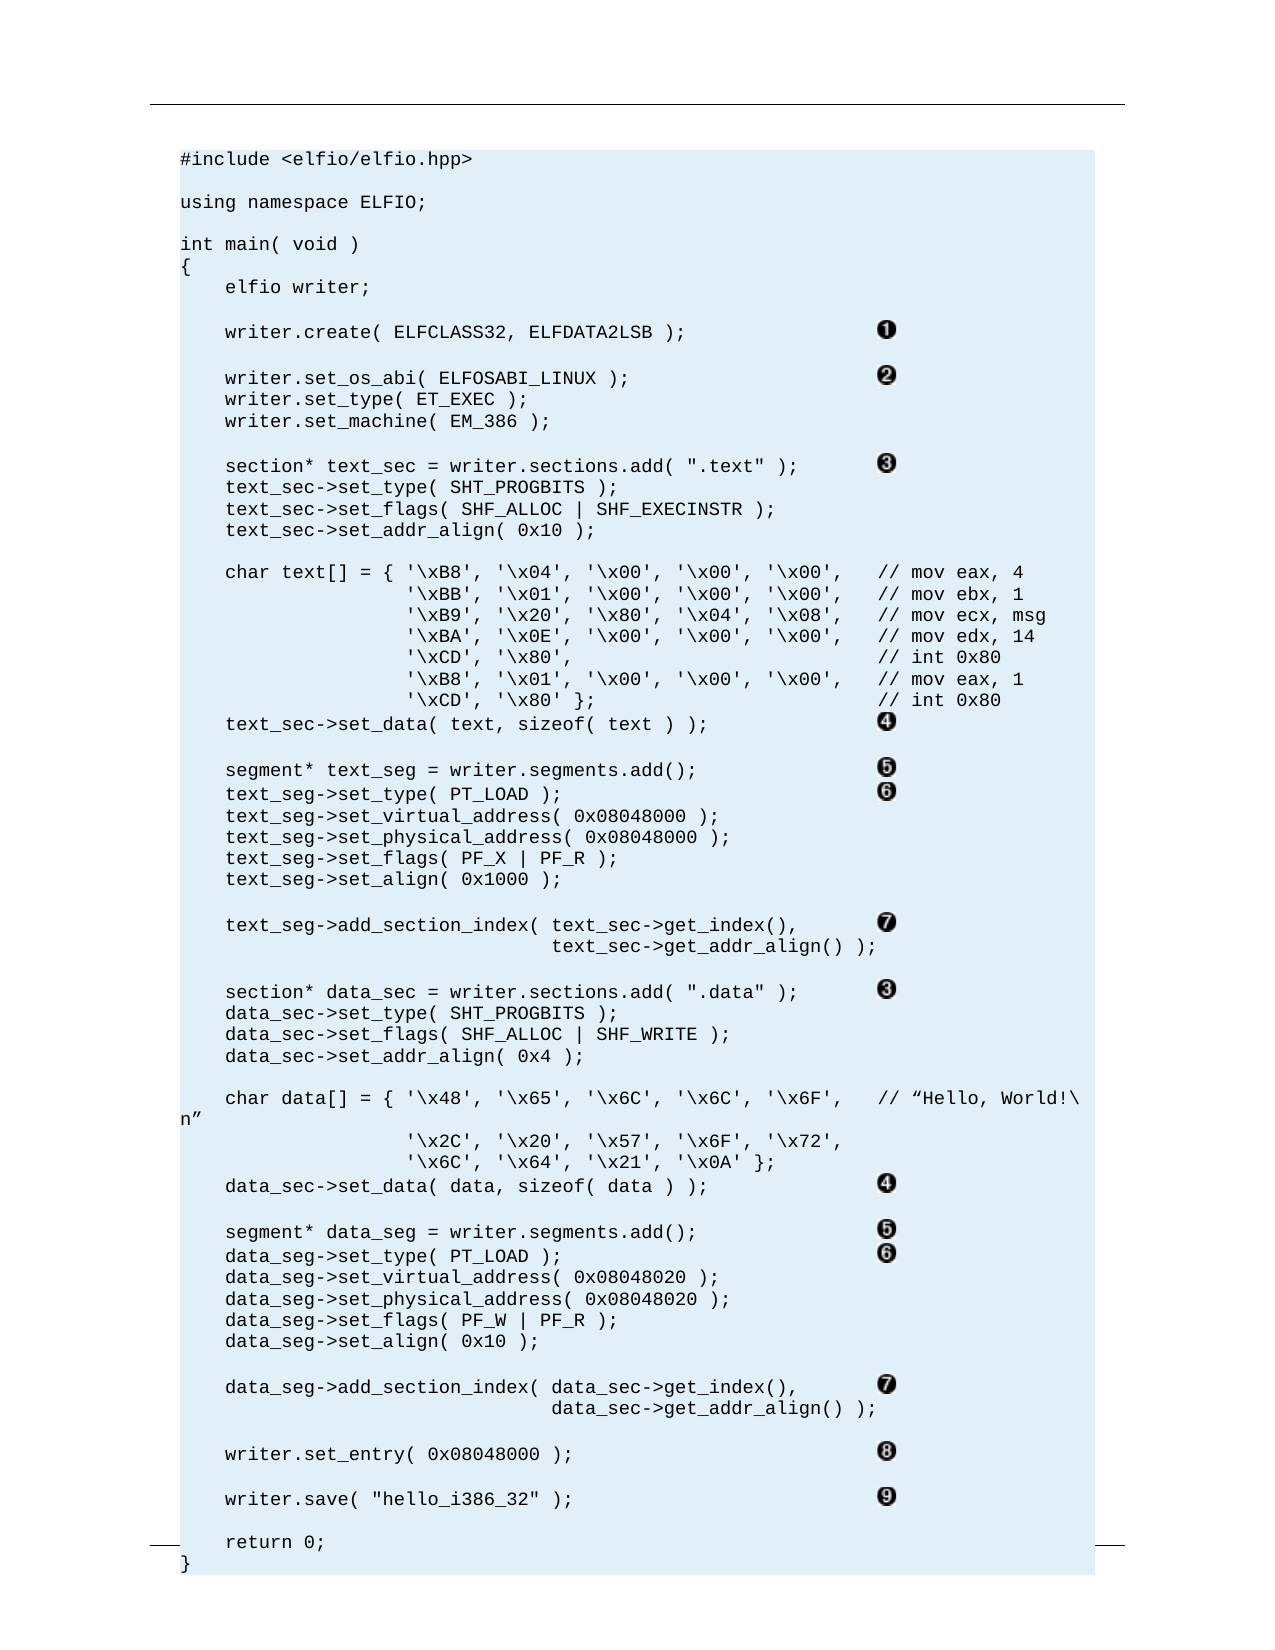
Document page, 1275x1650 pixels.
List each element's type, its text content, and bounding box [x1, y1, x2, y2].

text '\x2C', '\x20', '\x57', '\x6F', '\x72', [180, 1131, 1095, 1153]
text writer.set_entry( 0x08048000 ); [180, 1441, 1095, 1466]
picture [877, 1487, 897, 1506]
text data_sec->set_data( data, sizeof( data ) ); [180, 1174, 1095, 1198]
text elfio writer; [180, 278, 1095, 299]
text text_sec->set_flags( SHF_ALLOC | SHF_EXECINSTR ); [180, 499, 1095, 521]
text data_seg->set_type( PT_LOAD ); [180, 1244, 1095, 1268]
text data_seg->set_flags( PF_W | PF_R ); [180, 1311, 1095, 1332]
text using namespace ELFIO; [180, 193, 1095, 214]
text segment* text_seg = writer.segments.add(); [180, 758, 1095, 782]
text data_seg->add_section_index( data_sec->get_index(), [180, 1374, 1095, 1399]
picture [877, 320, 897, 339]
text writer.create( ELFCLASS32, ELFDATA2LSB ); [180, 320, 1095, 344]
text data_sec->set_addr_align( 0x4 ); [180, 1046, 1095, 1068]
text text_seg->set_type( PT_LOAD ); [180, 782, 1095, 806]
text text_sec->set_addr_align( 0x10 ); [180, 521, 1095, 542]
picture [877, 453, 897, 473]
text '\xCD', '\x80', // int 0x80 [180, 648, 1095, 669]
text '\xCD', '\x80' }; // int 0x80 [180, 691, 1095, 712]
picture [877, 712, 897, 731]
picture [877, 1173, 897, 1193]
text writer.set_machine( EM_386 ); [180, 411, 1095, 433]
text writer.save( "hello_i386_32" ); [180, 1487, 1095, 1511]
text text_seg->set_physical_address( 0x08048000 ); [180, 828, 1095, 849]
text segment* data_seg = writer.segments.add(); [180, 1219, 1095, 1244]
text char data[] = { '\x48', '\x65', '\x6C', '\x6C', '\x6F', // “Hello, World!\n” [180, 1089, 1095, 1131]
text '\xB9', '\x20', '\x80', '\x04', '\x08', // mov ecx, msg [180, 606, 1095, 627]
picture [877, 1374, 897, 1394]
text return 0; [180, 1533, 1095, 1554]
picture [877, 757, 897, 777]
text text_seg->set_flags( PF_X | PF_R ); [180, 849, 1095, 870]
picture [877, 1441, 897, 1461]
text char text[] = { '\xB8', '\x04', '\x00', '\x00', '\x00', // mov eax, 4 [180, 563, 1095, 584]
text writer.set_type( ET_EXEC ); [180, 390, 1095, 411]
text text_sec->get_addr_align() ); [180, 937, 1095, 958]
text data_sec->get_addr_align() ); [180, 1399, 1095, 1420]
picture [877, 1219, 897, 1239]
picture [877, 782, 897, 801]
text data_sec->set_type( SHT_PROGBITS ); [180, 1004, 1095, 1025]
text int main( void ) [180, 235, 1095, 256]
text '\xB8', '\x01', '\x00', '\x00', '\x00', // mov eax, 1 [180, 669, 1095, 691]
picture [877, 912, 897, 932]
text data_seg->set_align( 0x10 ); [180, 1332, 1095, 1353]
text writer.set_os_abi( ELFOSABI_LINUX ); [180, 366, 1095, 390]
picture [877, 1243, 897, 1263]
text data_seg->set_physical_address( 0x08048020 ); [180, 1289, 1095, 1311]
text '\x6C', '\x64', '\x21', '\x0A' }; [180, 1153, 1095, 1174]
picture [877, 979, 897, 999]
text text_sec->set_type( SHT_PROGBITS ); [180, 478, 1095, 499]
text data_seg->set_virtual_address( 0x08048020 ); [180, 1268, 1095, 1289]
text section* data_sec = writer.sections.add( ".data" ); [180, 979, 1095, 1004]
text } [180, 1554, 1095, 1575]
text { [180, 256, 1095, 278]
text data_sec->set_flags( SHF_ALLOC | SHF_WRITE ); [180, 1025, 1095, 1046]
text text_seg->set_align( 0x1000 ); [180, 870, 1095, 891]
text text_seg->add_section_index( text_sec->get_index(), [180, 913, 1095, 937]
text '\xBA', '\x0E', '\x00', '\x00', '\x00', // mov edx, 14 [180, 627, 1095, 648]
text section* text_sec = writer.sections.add( ".text" ); [180, 454, 1095, 478]
text text_seg->set_virtual_address( 0x08048000 ); [180, 806, 1095, 828]
picture [877, 365, 897, 385]
text '\xBB', '\x01', '\x00', '\x00', '\x00', // mov ebx, 1 [180, 584, 1095, 606]
text text_sec->set_data( text, sizeof( text ) ); [180, 712, 1095, 736]
text #include <elfio/elfio.hpp> [180, 150, 1095, 171]
